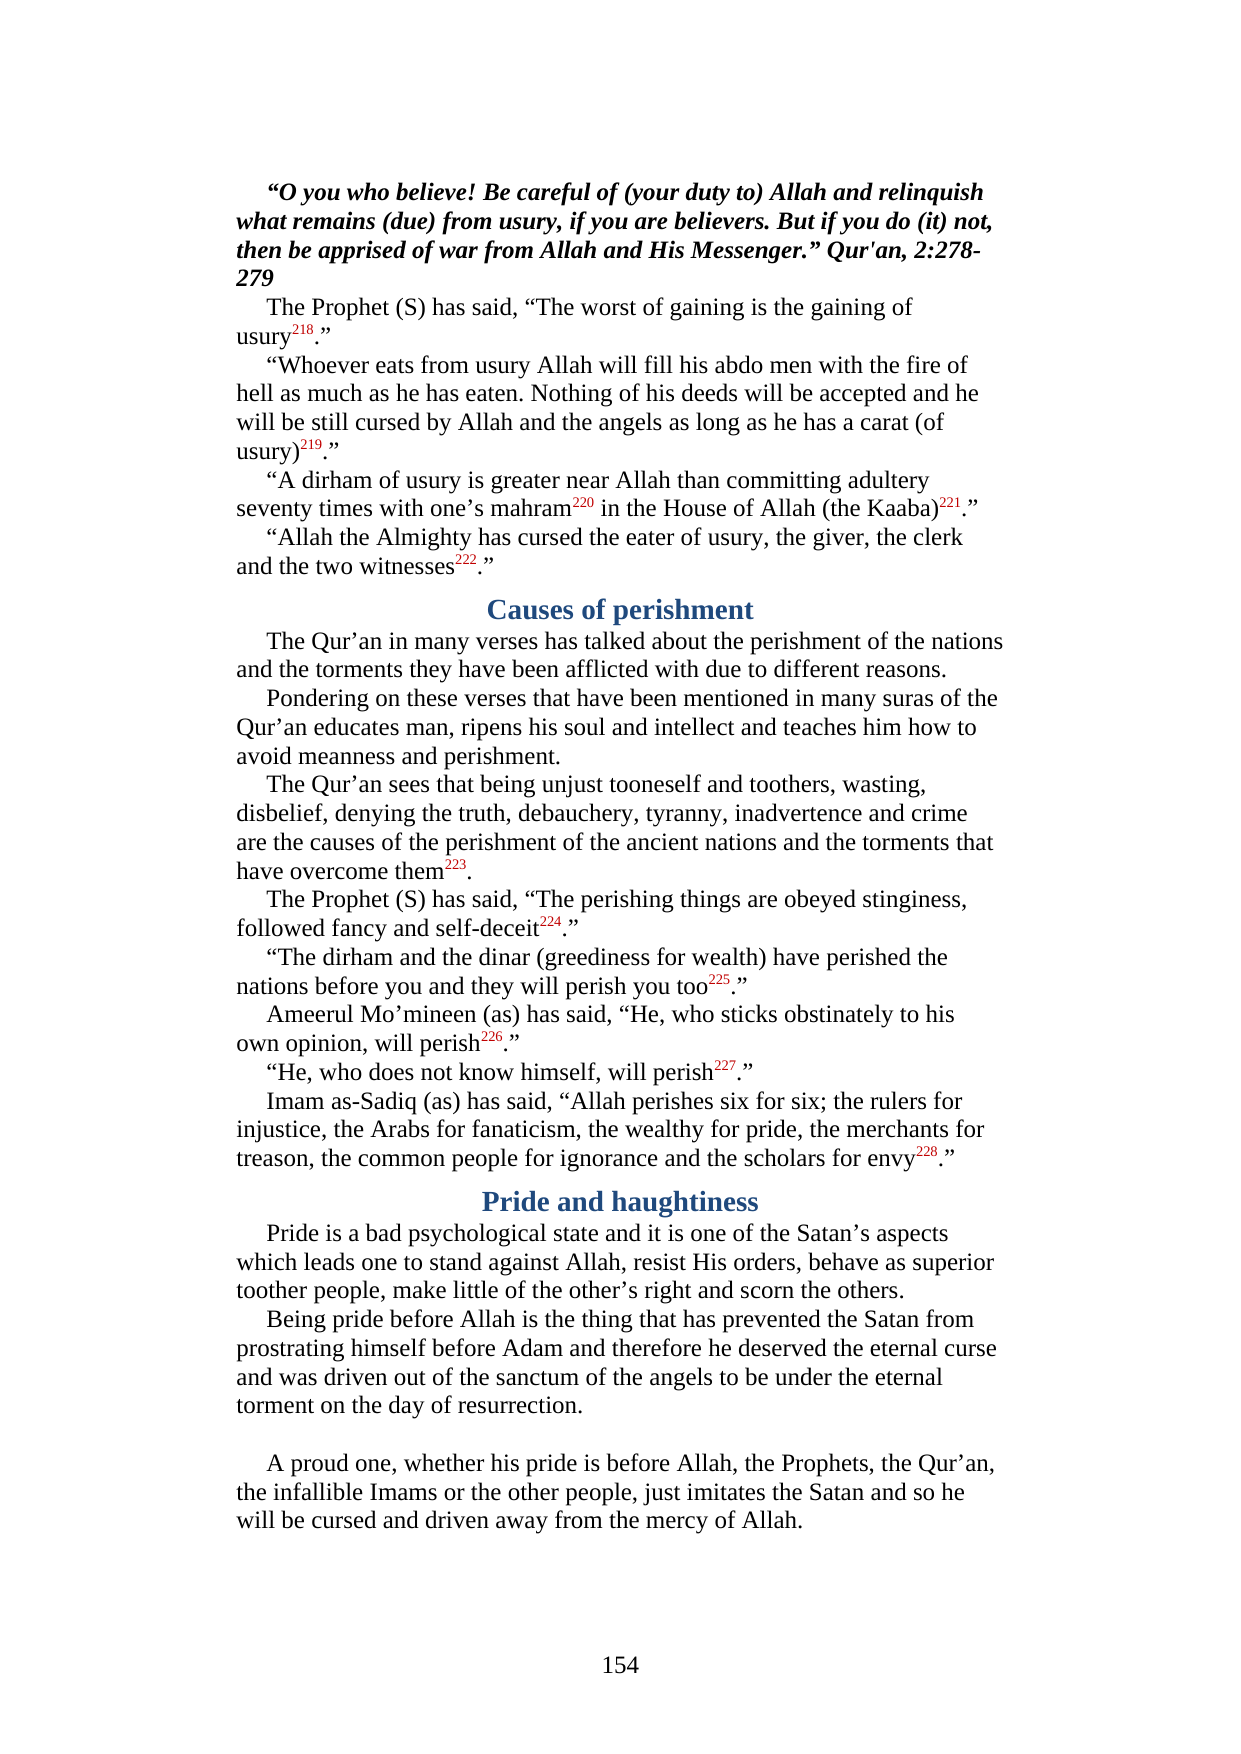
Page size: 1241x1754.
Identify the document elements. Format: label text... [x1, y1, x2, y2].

text Pondering on these verses that have been mentioned in many suras of the Qur’an educates man, ripens his soul and intellect and teaches him how to avoid meanness and perishment. [236, 683, 1004, 769]
text “O you who believe! Be careful of (your duty to) Allah and relinquish what remains (due) from usury, if you are believers. But if you do (it) not, then be apprised of war from Allah and His Messenger.” Qur'an, 2:278-279 [236, 177, 1004, 292]
subtitle Pride and haughtiness [236, 1184, 1004, 1218]
text “A dirham of usury is greater near Allah than committing adultery seventy times with one’s mahram220 in the House of Allah (the Kaaba)221.” [236, 465, 1004, 522]
text Ameerul Mo’mineen (as) has said, “He, who sticks obstinately to his own opinion, will perish226.” [236, 999, 1004, 1057]
text The Qur’an in many verses has talked about the perishment of the nations and the torments they have been afflicted with due to different reasons. [236, 626, 1004, 683]
text “Allah the Almighty has cursed the eater of usury, the giver, the clerk and the two witnesses222.” [236, 522, 1004, 580]
text “The dirham and the dinar (greediness for wealth) have perished the nations before you and they will perish you too225.” [236, 942, 1004, 999]
subtitle Causes of perishment [236, 592, 1004, 626]
text The Prophet (S) has said, “The worst of gaining is the gaining of usury218.” [236, 292, 1004, 350]
text “Whoever eats from usury Allah will fill his abdo men with the fire of hell as much as he has eaten. Nothing of his deeds will be accepted and he will be still cursed by Allah and the angels as long as he has a carat (of usury)219.” [236, 350, 1004, 465]
text Imam as-Sadiq (as) has said, “Allah perishes six for six; the rulers for injustice, the Arabs for fanaticism, the wealthy for pride, the merchants for treason, the common people for ignorance and the scholars for envy228.” [236, 1086, 1004, 1172]
text The Prophet (S) has said, “The perishing things are obeyed stinginess, followed fancy and self-deceit224.” [236, 884, 1004, 942]
text Being pride before Allah is the thing that has prevented the Satan from prostrating himself before Adam and therefore he deserved the eternal curse and was driven out of the sanctum of the angels to be under the eternal torment on the day of resurrection. [236, 1304, 1004, 1448]
text The Qur’an sees that being unjust tooneself and toothers, wasting, disbelief, denying the truth, debauchery, tyranny, inadvertence and crime are the causes of the perishment of the ancient nations and the torments that have overcome them223. [236, 769, 1004, 884]
text “He, who does not know himself, will perish227.” [236, 1057, 1004, 1086]
text Pride is a bad psychological state and it is one of the Satan’s aspects which leads one to stand against Allah, resist His orders, behave as superior toother people, make little of the other’s right and scorn the others. [236, 1218, 1004, 1304]
text A proud one, whether his pride is before Allah, the Prophets, the Qur’an, the infallible Imams or the other people, just imitates the Satan and so he will be cursed and driven away from the mercy of Allah. [236, 1448, 1004, 1534]
